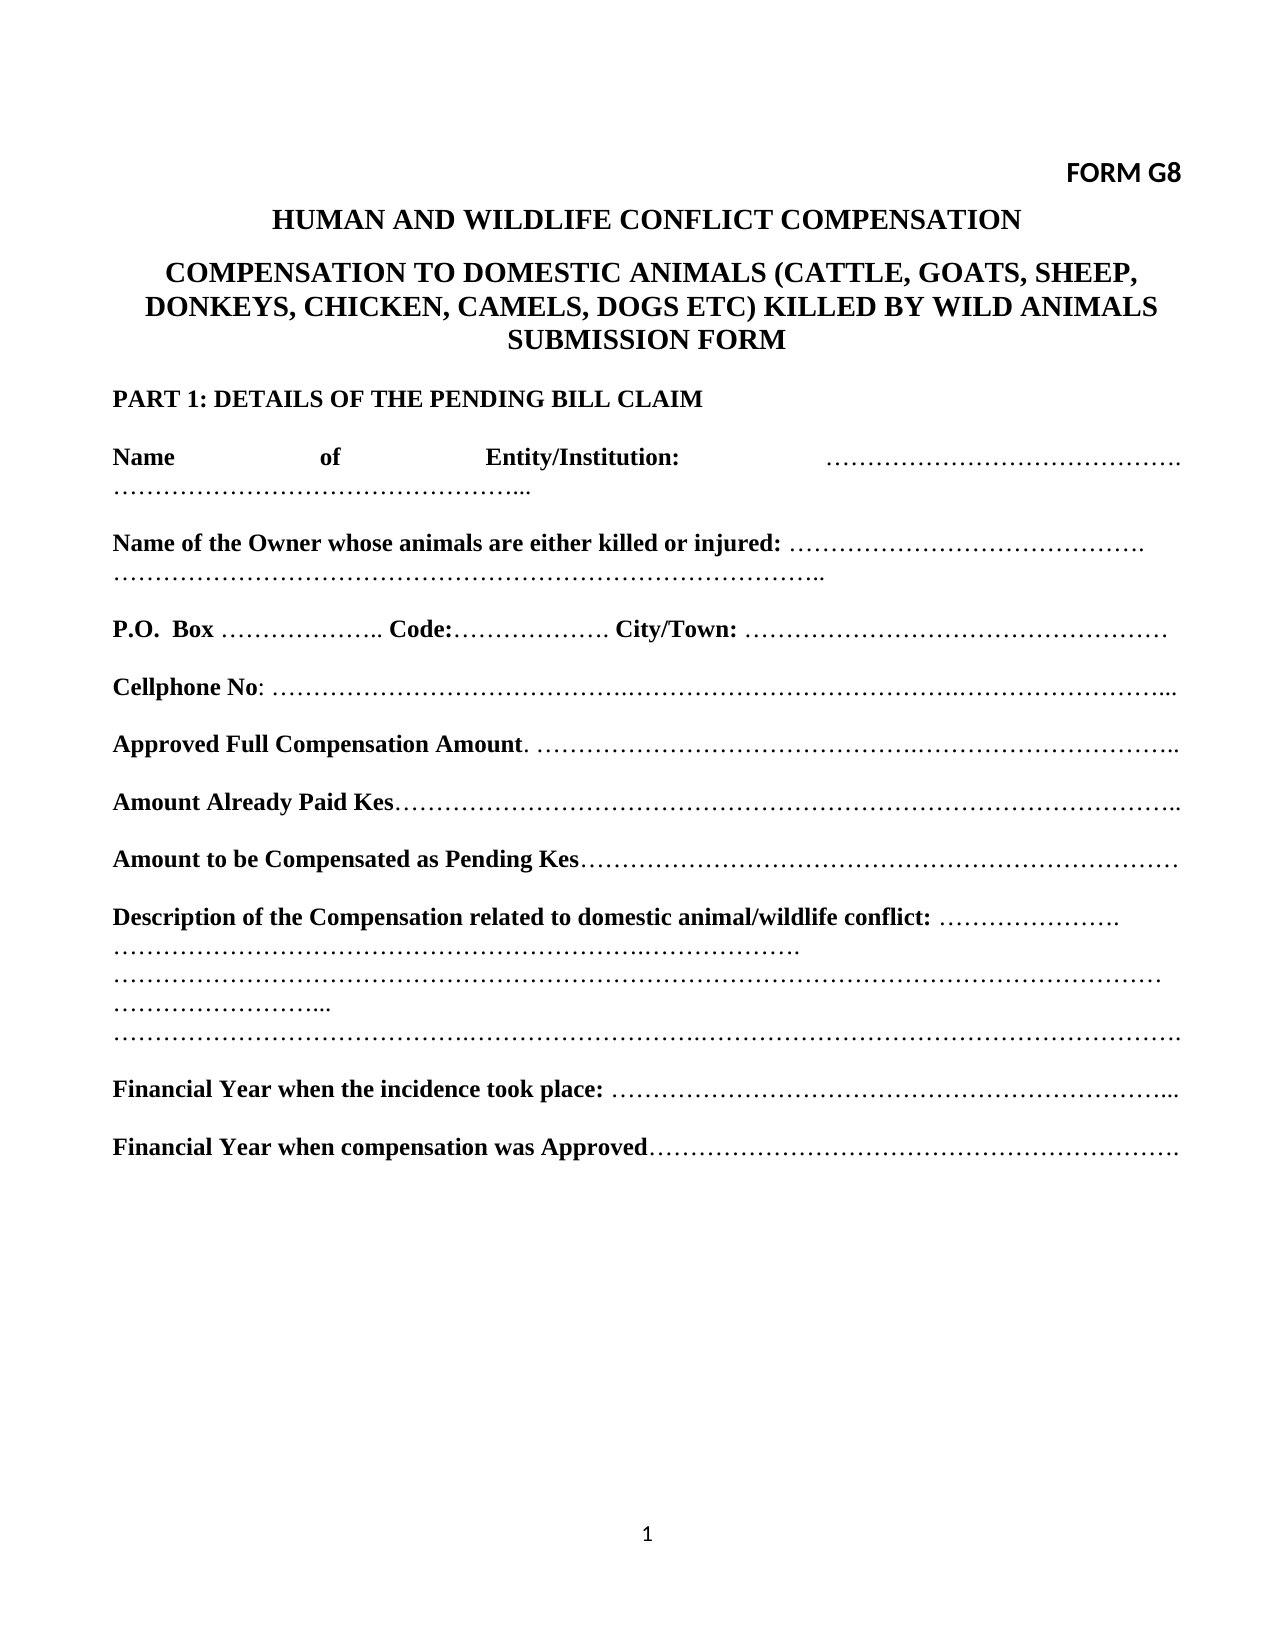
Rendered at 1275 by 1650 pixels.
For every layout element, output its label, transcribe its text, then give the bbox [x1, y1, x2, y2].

text P.O. Box ……………….. Code:………………. City/Town: …………………………………………… [112, 614, 1181, 643]
text Description of the Compensation related to domestic animal/wildlife conflict: ………………….……………………………………………………….……………….……………………………………………………………………………………………………………………………………... [112, 902, 1181, 1017]
text Financial Year when compensation was Approved………………………………………………………. [112, 1132, 1181, 1161]
text …………………………………….……………………….…………………………………………………. [112, 1017, 1181, 1046]
text Amount Already Paid Kes………………………………………………………………………………….. [112, 787, 1181, 816]
text Amount to be Compensated as Pending Kes……………………………………………………………… [112, 844, 1181, 873]
text Financial Year when the incidence took place: …………………………………………………………... [112, 1074, 1181, 1103]
text COMPENSATION TO DOMESTIC ANIMALS (CATTLE, GOATS, SHEEP, DONKEYS, CHICKEN, CAMELS, DOGS ETC) KILLED BY WILD ANIMALS [122, 255, 1181, 322]
text Cellphone No: …………………………………….………………………………….……………………... [112, 672, 1181, 701]
text Name of Entity/Institution: …………………………………….…………………………………………... [112, 442, 1181, 499]
text PART 1: DETAILS OF THE PENDING BILL CLAIM [112, 384, 1181, 413]
text SUBMISSION FORM [112, 322, 1181, 356]
subtitle FORM G8 [112, 154, 1181, 190]
text Approved Full Compensation Amount. ……………………………………….………………………….. [112, 729, 1181, 758]
text Name of the Owner whose animals are either killed or injured: …………………………………….………………………………………………………………………….. [112, 528, 1181, 586]
text HUMAN AND WILDLIFE CONFLICT COMPENSATION [112, 202, 1181, 236]
